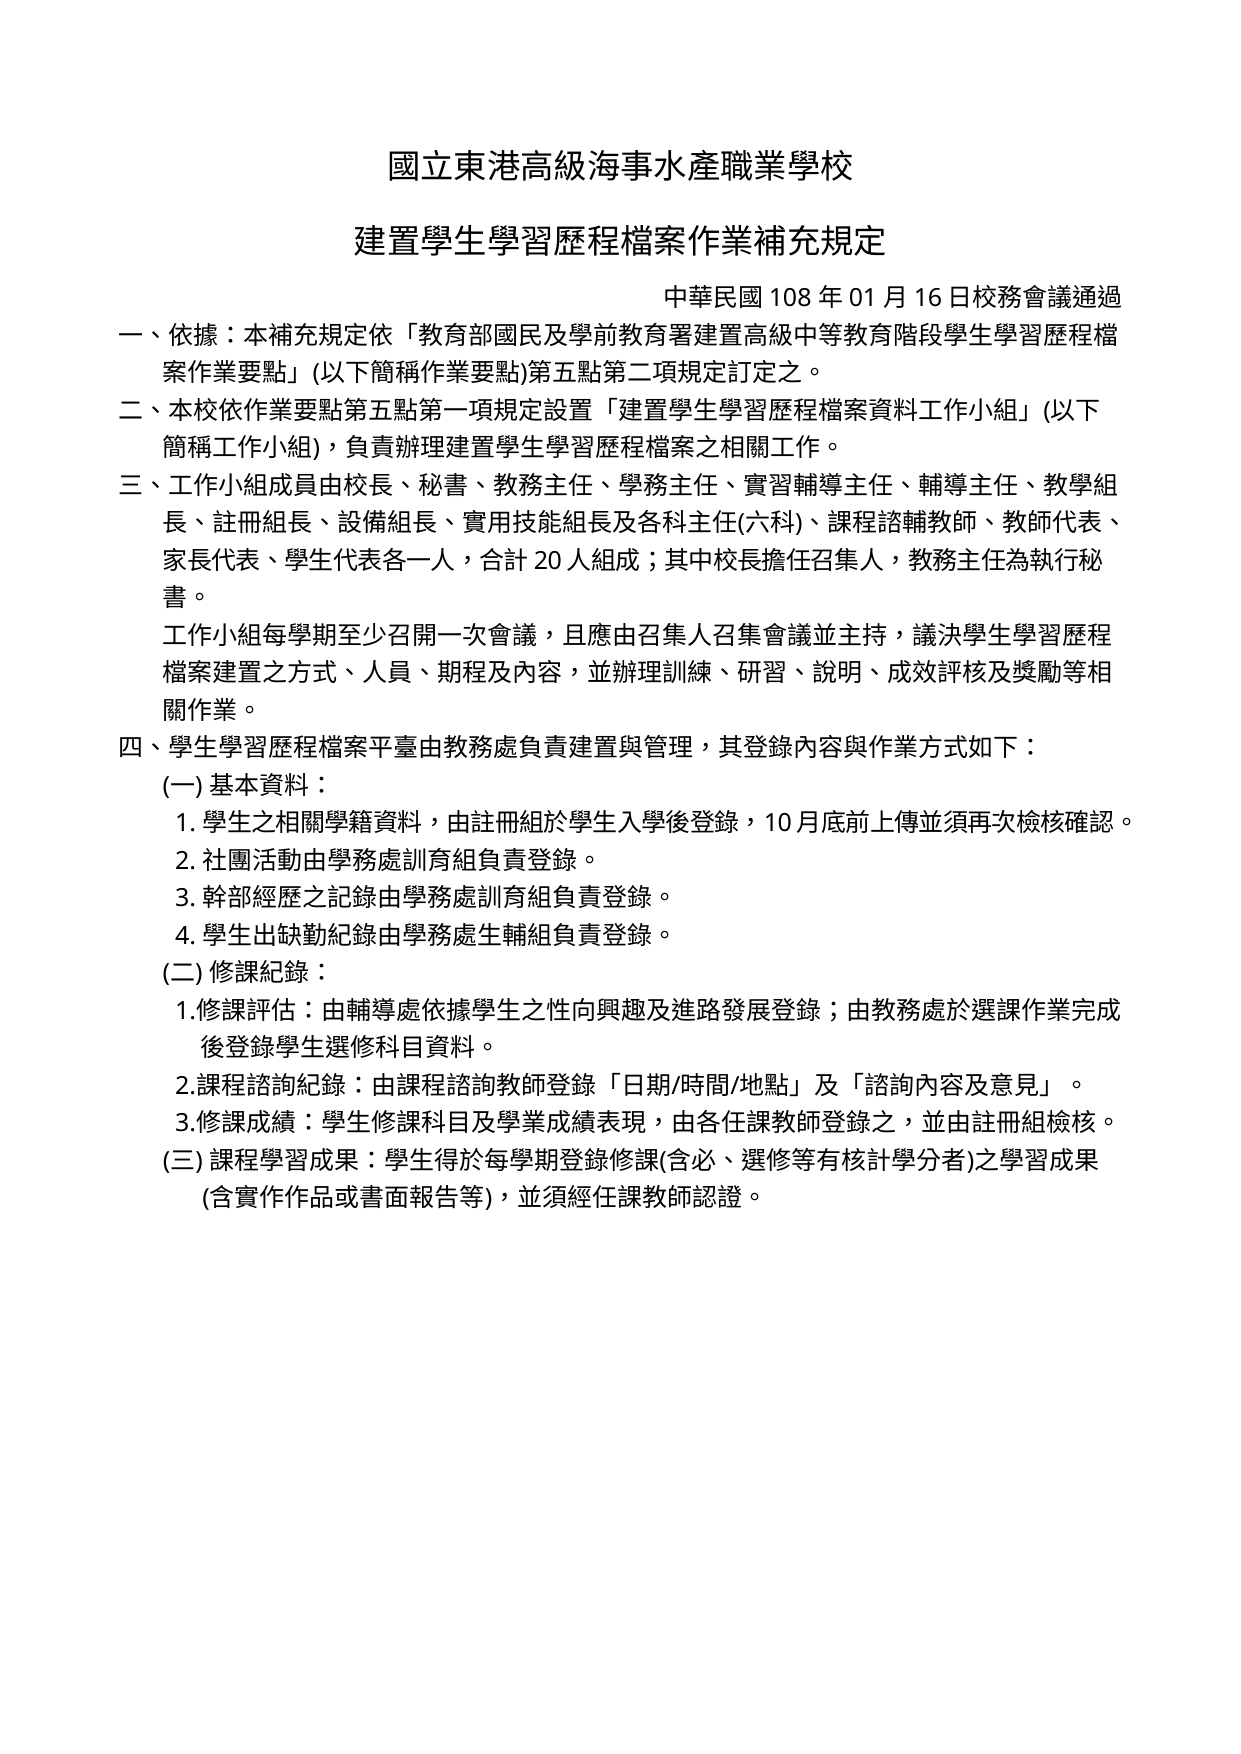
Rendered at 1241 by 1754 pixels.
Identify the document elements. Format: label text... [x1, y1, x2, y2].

text 後登錄學生選修科目資料。 [175, 1027, 1122, 1064]
text 3.修課成績：學生修課科目及學業成績表現，由各任課教師登錄之，並由註冊組檢核。 [175, 1102, 1122, 1139]
text (三) 課程學習成果：學生得於每學期登錄修課(含必、選修等有核計學分者)之學習成果(含實作作品或書面報告等)，並須經任課教師認證。 [163, 1139, 1122, 1214]
text 建置學生學習歷程檔案作業補充規定 [118, 202, 1122, 277]
text (二) 修課紀錄： [118, 952, 1122, 989]
text 一、依據：本補充規定依「教育部國民及學前教育署建置高級中等教育階段學生學習歷程檔案作業要點」(以下簡稱作業要點)第五點第二項規定訂定之。 [118, 314, 1122, 389]
text 二、本校依作業要點第五點第一項規定設置「建置學生學習歷程檔案資料工作小組」(以下簡稱工作小組)，負責辦理建置學生學習歷程檔案之相關工作。 [118, 389, 1122, 464]
text (一) 基本資料： [162, 764, 1122, 802]
text 3. 幹部經歷之記錄由學務處訓育組負責登錄。 [175, 877, 1122, 914]
text 三、工作小組成員由校長、秘書、教務主任、學務主任、實習輔導主任、輔導主任、教學組長、註冊組長、設備組長、實用技能組長及各科主任(六科)、課程諮輔教師、教師代表、家長代表、學生代表各一人，合計20人組成；其中校長擔任召集人，教務主任為執行秘書。 [118, 464, 1122, 614]
text 1. 學生之相關學籍資料，由註冊組於學生入學後登錄，10月底前上傳並須再次檢核確認。2. 社團活動由學務處訓育組負責登錄。 [175, 802, 1122, 877]
text 國立東港高級海事水產職業學校 [118, 127, 1122, 202]
text 四、學生學習歷程檔案平臺由教務處負責建置與管理，其登錄內容與作業方式如下： [118, 727, 1122, 764]
text 中華民國 108 年 01 月16日校務會議通過 [118, 277, 1122, 314]
text 1.修課評估：由輔導處依據學生之性向興趣及進路發展登錄；由教務處於選課作業完成 [175, 989, 1122, 1027]
text 工作小組每學期至少召開一次會議，且應由召集人召集會議並主持，議決學生學習歷程檔案建置之方式、人員、期程及內容，並辦理訓練、研習、說明、成效評核及獎勵等相關作業。 [162, 614, 1122, 727]
text 2.課程諮詢紀錄：由課程諮詢教師登錄「日期/時間/地點」及「諮詢內容及意見」。 [175, 1064, 1122, 1102]
text 4. 學生出缺勤紀錄由學務處生輔組負責登錄。 [175, 914, 1122, 952]
